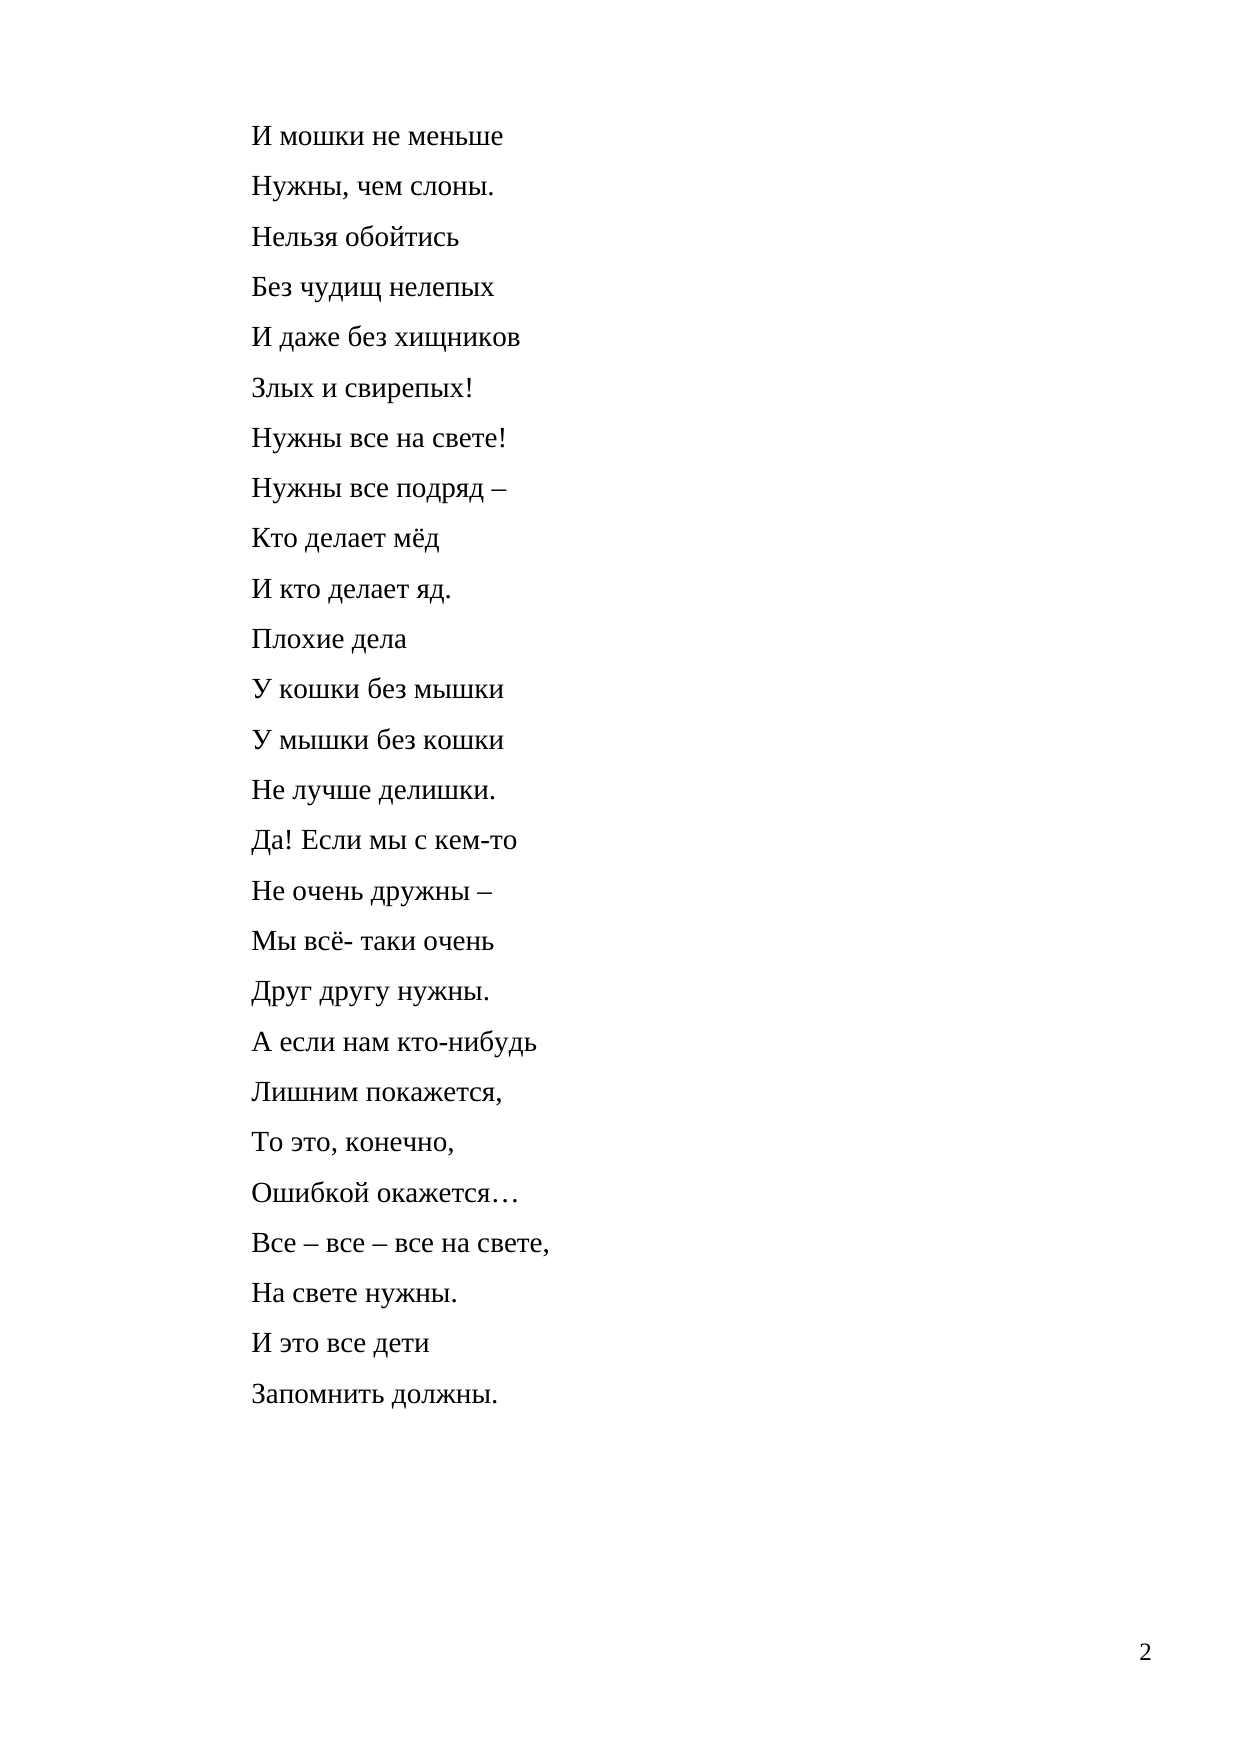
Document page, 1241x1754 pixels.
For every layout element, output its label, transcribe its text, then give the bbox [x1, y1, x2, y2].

text Запомнить должны. [177, 1376, 1152, 1409]
text У мышки без кошки [177, 722, 1152, 755]
text Нельзя обойтись [177, 219, 1152, 252]
text У кошки без мышки [177, 672, 1152, 705]
text Не очень дружны – [177, 873, 1152, 906]
text Нужны все на свете! [177, 420, 1152, 453]
text Лишним покажется, [177, 1074, 1152, 1108]
text И это все дети [177, 1326, 1152, 1359]
text Не лучше делишки. [177, 772, 1152, 806]
text И даже без хищников [177, 319, 1152, 353]
text То это, конечно, [177, 1124, 1152, 1158]
text И кто делает яд. [177, 571, 1152, 604]
text Друг другу нужны. [177, 973, 1152, 1007]
text Плохие дела [177, 621, 1152, 655]
text Да! Если мы с кем-то [177, 822, 1152, 856]
text Ошибкой окажется… [177, 1175, 1152, 1208]
text А если нам кто-нибудь [177, 1024, 1152, 1057]
text Мы всё- таки очень [177, 923, 1152, 957]
text Злых и свирепых! [177, 370, 1152, 403]
text Нужны, чем слоны. [177, 168, 1152, 202]
text Без чудищ нелепых [177, 269, 1152, 303]
text Все – все – все на свете, [177, 1225, 1152, 1258]
text На свете нужны. [177, 1275, 1152, 1309]
text Нужны все подряд – [177, 470, 1152, 504]
text Кто делает мёд [177, 521, 1152, 554]
text И мошки не меньше [177, 118, 1152, 152]
